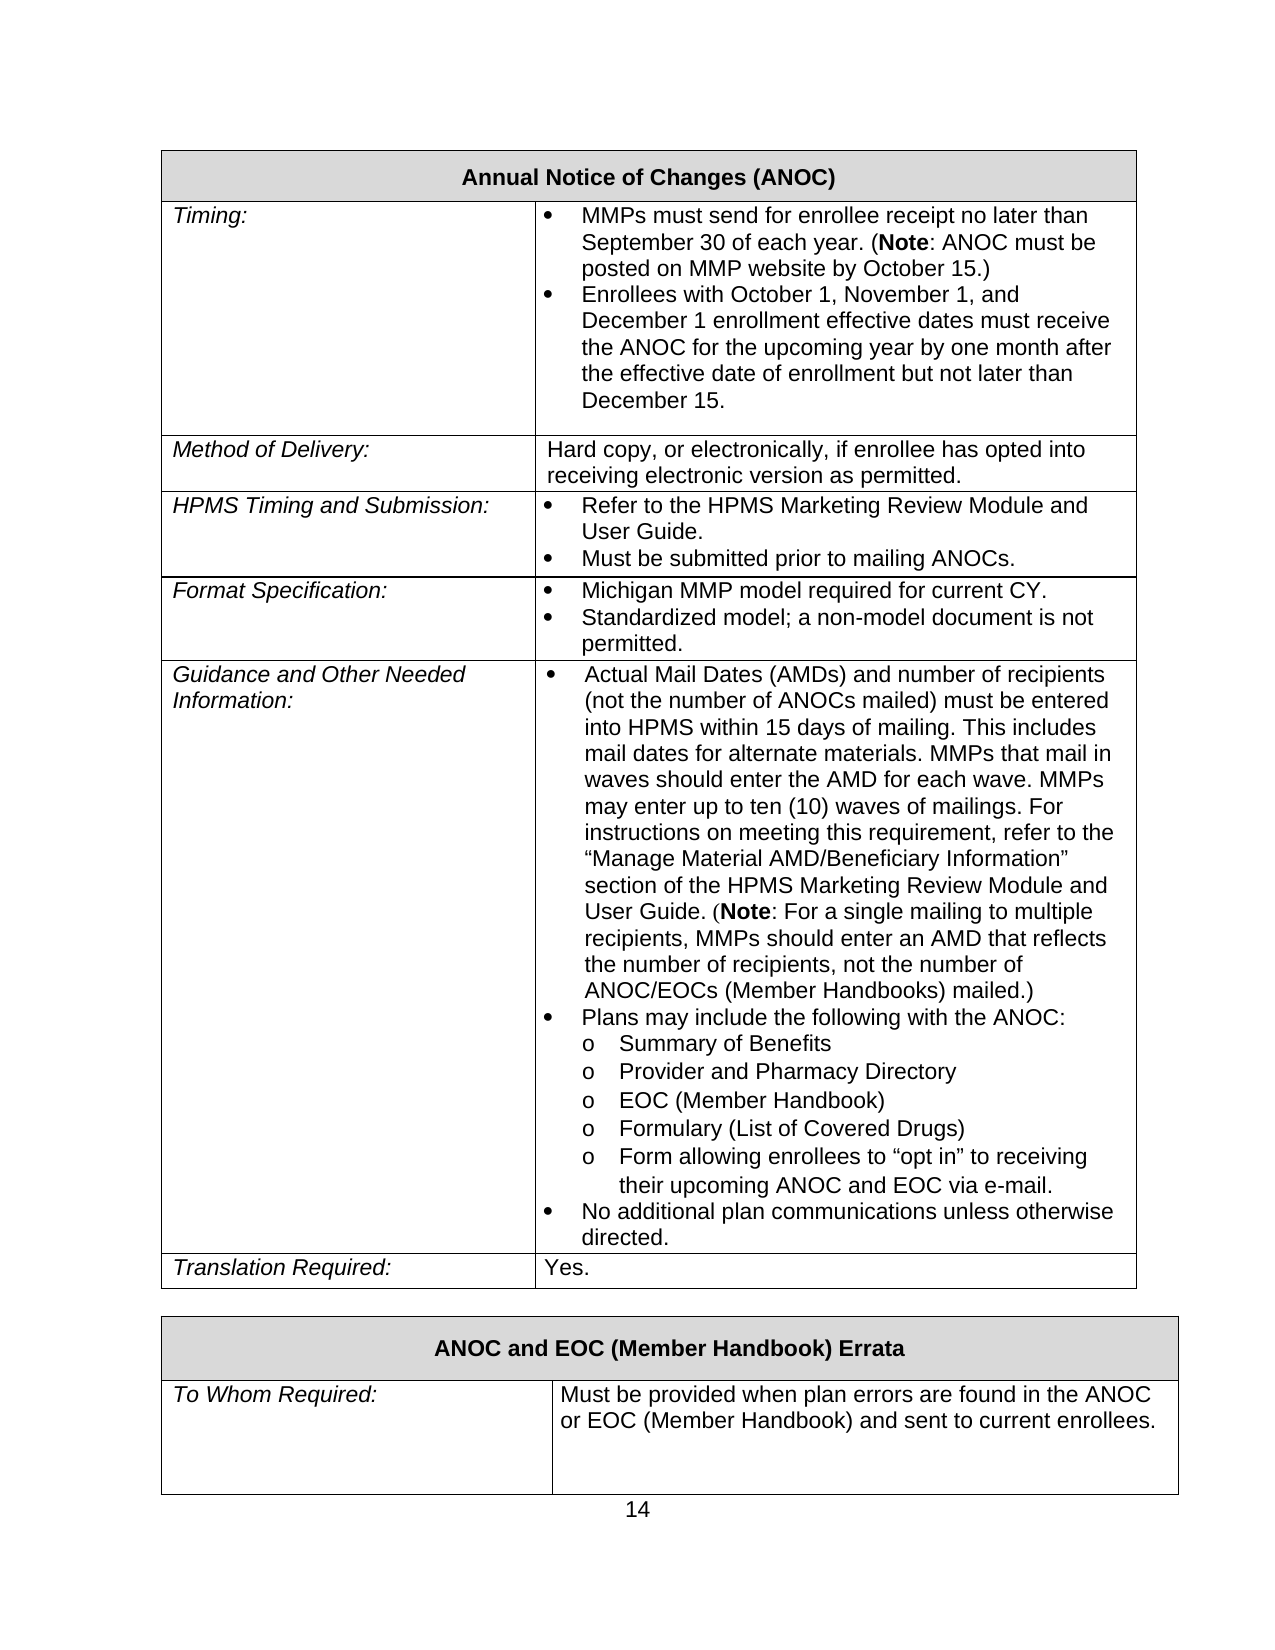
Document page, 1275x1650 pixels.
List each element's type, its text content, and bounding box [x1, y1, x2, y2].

table_cell MMPs must send for enrollee receipt no later than September 30 of each year. (Note: ANOC must be posted on MMP website by October 15.) Enrollees with October 1, November 1, and December 1 enrollment effective dates must receive the ANOC for the upcoming year by one month after the effective date of enrollment but not later than December 15. [536, 202, 1136, 434]
table_cell Must be provided when plan errors are found in the ANOC or EOC (Member Handbook) and sent to current enrollees. [553, 1381, 1178, 1494]
table_cell Translation Required: [162, 1254, 535, 1288]
table_cell Actual Mail Dates (AMDs) and number of recipients (not the number of ANOCs mailed) must be entered into HPMS within 15 days of mailing. This includes mail dates for alternate materials. MMPs that mail in waves should enter the AMD for each wave. MMPs may enter up to ten (10) waves of mailings. For instructions on meeting this requirement, refer to the “Manage Material AMD/Beneficiary Information” section of the HPMS Marketing Review Module and User Guide. (Note: For a single mailing to multiple recipients, MMPs should enter an AMD that reflects the number of recipients, not the number of ANOC/EOCs (Member Handbooks) mailed.) Plans may include the following with the ANOC: Summary of Benefits Provider and Pharmacy Directory EOC (Member Handbook) Formulary (List of Covered Drugs) Form allowing enrollees to “opt in” to receiving their upcoming ANOC and EOC via e-mail. No additional plan communications unless otherwise directed. [536, 661, 1136, 1252]
table_cell Hard copy, or electronically, if enrollee has opted into receiving electronic version as permitted. [536, 436, 1136, 491]
table_cell Yes. [536, 1254, 1136, 1288]
table_header Annual Notice of Changes (ANOC) [162, 151, 1136, 201]
table_cell Michigan MMP model required for current CY. Standardized model; a non-model document is not permitted. [536, 578, 1136, 660]
table_cell To Whom Required: [162, 1381, 552, 1494]
table_cell HPMS Timing and Submission: [162, 492, 535, 576]
table_cell Method of Delivery: [162, 436, 535, 491]
table_cell Format Specification: [162, 578, 535, 660]
table_cell Guidance and Other Needed Information: [162, 661, 535, 1252]
table_cell Timing: [162, 202, 535, 434]
table_header ANOC and EOC (Member Handbook) Errata [162, 1317, 1178, 1380]
table_cell Refer to the HPMS Marketing Review Module and User Guide. Must be submitted prior to mailing ANOCs. [536, 492, 1136, 576]
